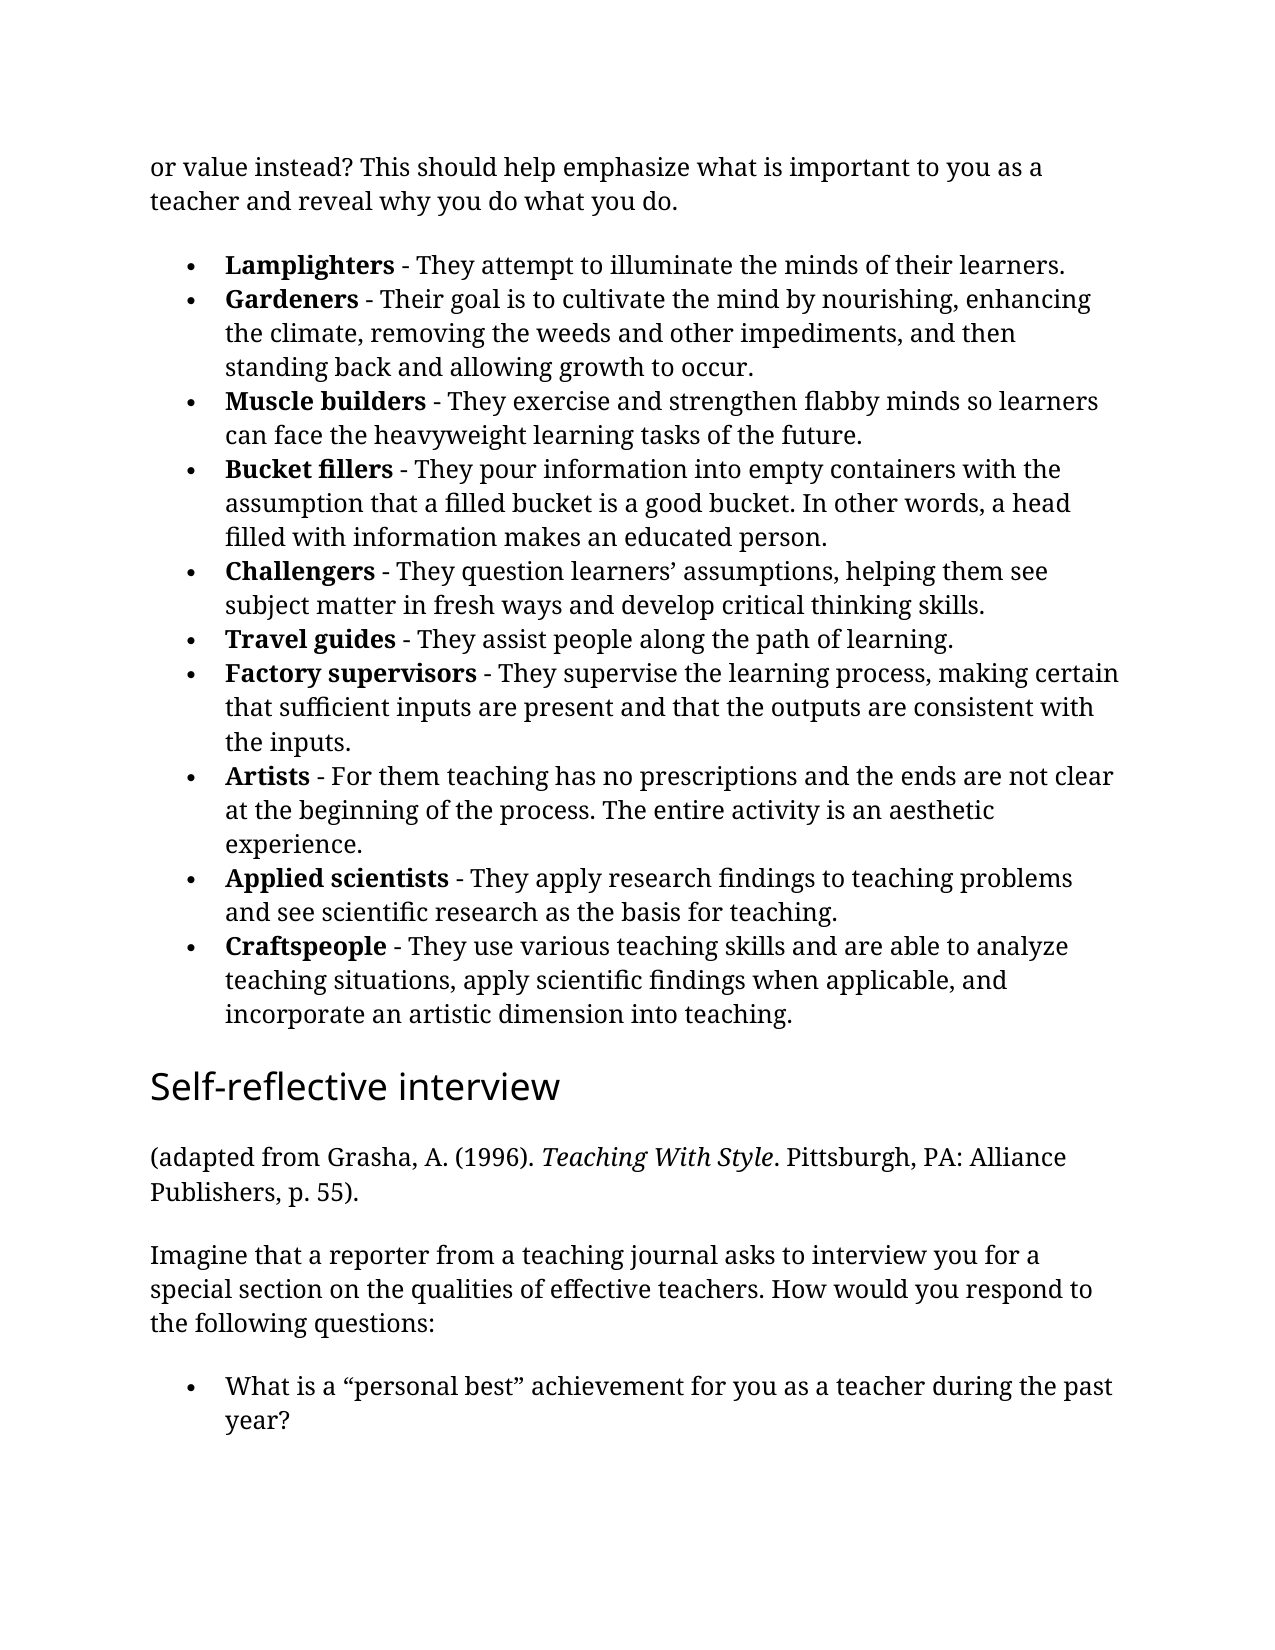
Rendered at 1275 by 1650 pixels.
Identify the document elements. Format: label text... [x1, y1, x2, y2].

list Gardeners - Their goal is to cultivate the mind by nourishing, enhancing the climate, removing the weeds and other impediments, and then standing back and allowing growth to occur. [187, 281, 1125, 383]
list What is a “personal best” achievement for you as a teacher during the past year? [187, 1369, 1125, 1437]
list Lamplighters - They attempt to illuminate the minds of their learners. [187, 247, 1125, 281]
list Bucket fillers - They pour information into empty containers with the assumption that a filled bucket is a good bucket. In other words, a head filled with information makes an educated person. [187, 452, 1125, 554]
text Self-reflective interview [150, 1060, 1125, 1111]
text Imagine that a reporter from a teaching journal asks to interview you for a special section on the qualities of effective teachers. How would you respond to the following questions: [150, 1237, 1125, 1339]
list Muscle builders - They exercise and strengthen flabby minds so learners can face the heavyweight learning tasks of the future. [187, 383, 1125, 452]
list Challengers - They question learners’ assumptions, helping them see subject matter in fresh ways and develop critical thinking skills. [187, 554, 1125, 622]
list Artists - For them teaching has no prescriptions and the ends are not clear at the beginning of the process. The entire activity is an aesthetic experience. [187, 758, 1125, 860]
list Craftspeople - They use various teaching skills and are able to analyze teaching situations, apply scientific findings when applicable, and incorporate an artistic dimension into teaching. [187, 928, 1125, 1031]
list Factory supervisors - They supervise the learning process, making certain that sufficient inputs are present and that the outputs are consistent with the inputs. [187, 656, 1125, 758]
list Travel guides - They assist people along the path of learning. [187, 622, 1125, 656]
text (adapted from Grasha, A. (1996). Teaching With Style. Pittsburgh, PA: Alliance Publishers, p. 55). [150, 1140, 1125, 1208]
list Applied scientists - They apply research findings to teaching problems and see scientific research as the basis for teaching. [187, 860, 1125, 928]
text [150, 150, 1125, 218]
